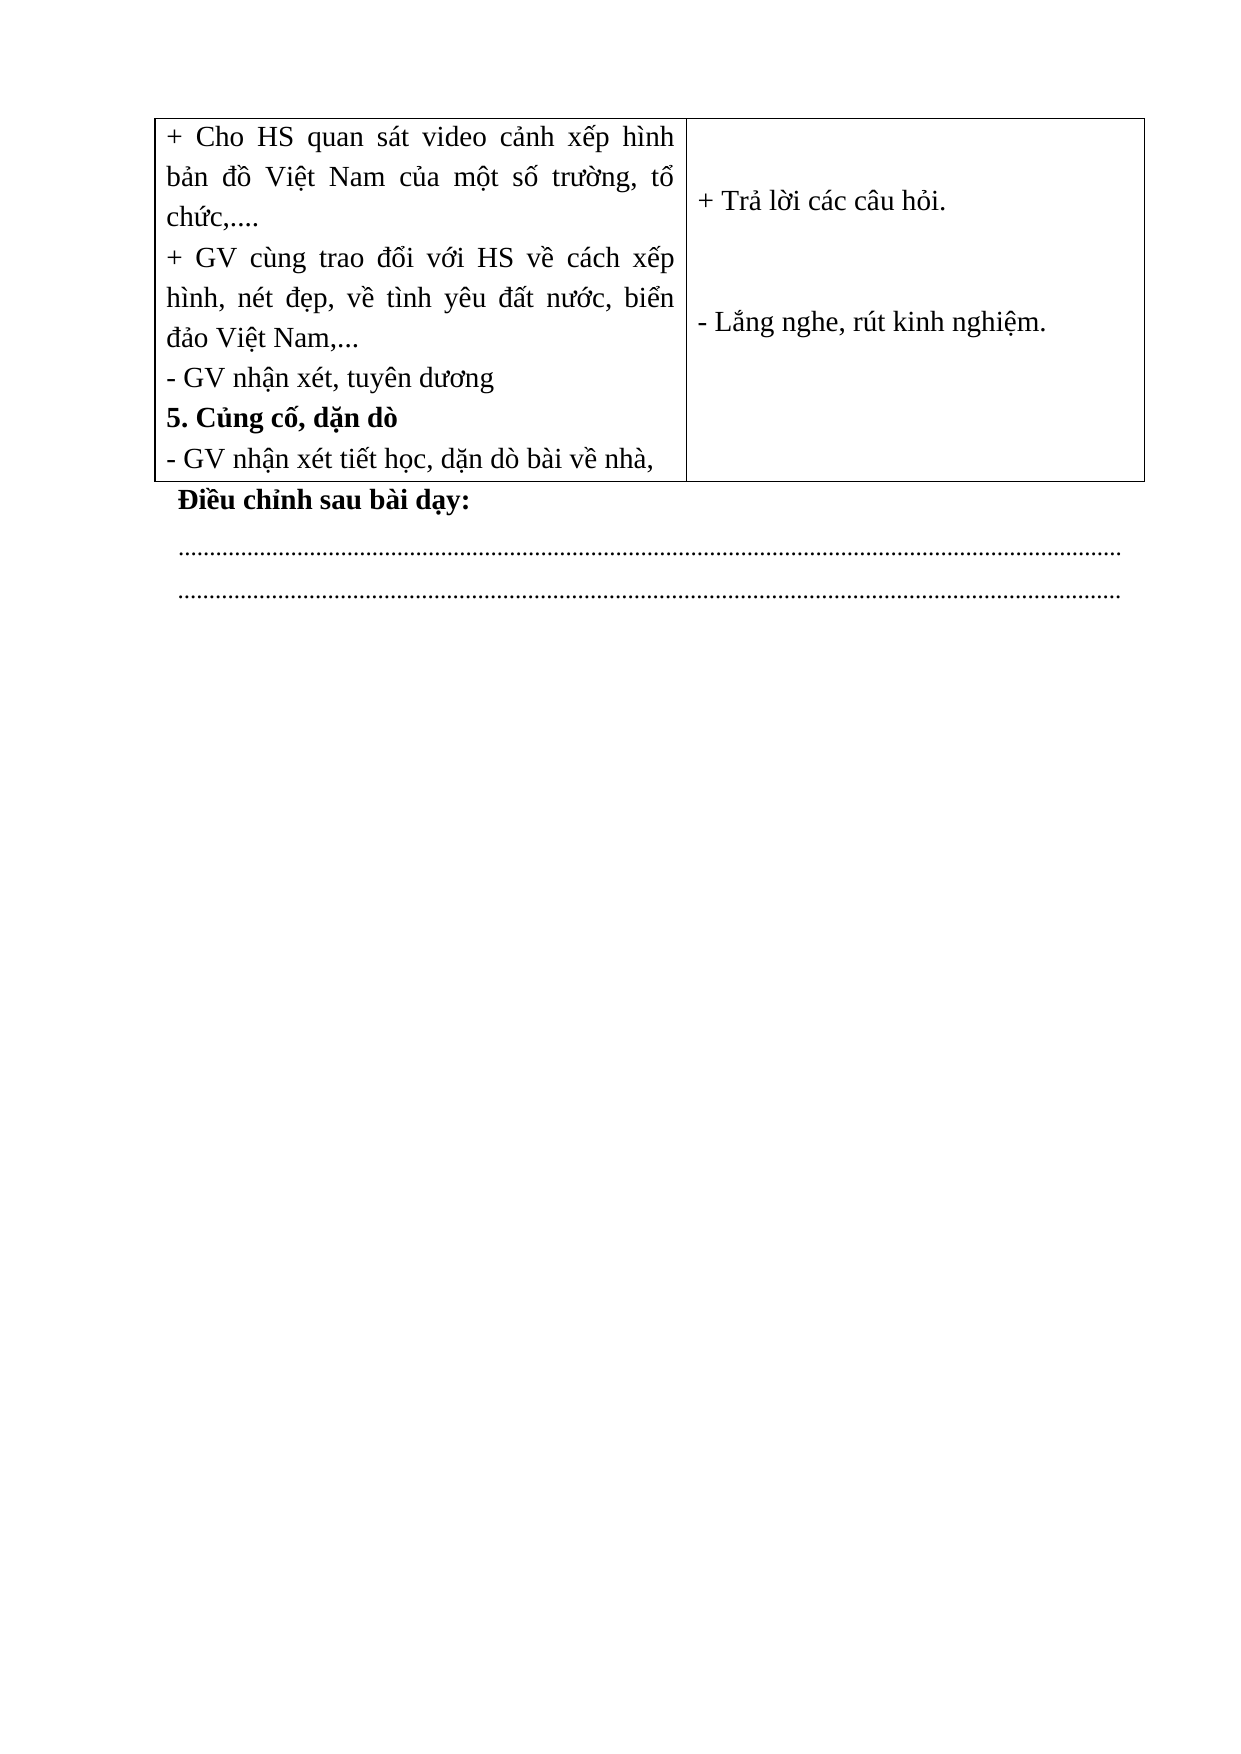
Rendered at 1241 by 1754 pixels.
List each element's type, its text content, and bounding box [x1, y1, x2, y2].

text Điều chỉnh sau bài dạy: [177, 482, 1122, 516]
text ....................................................................................................................................................... [177, 532, 1122, 561]
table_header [156, 119, 686, 481]
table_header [687, 119, 1144, 481]
text ....................................................................................................................................................... [177, 576, 1122, 604]
